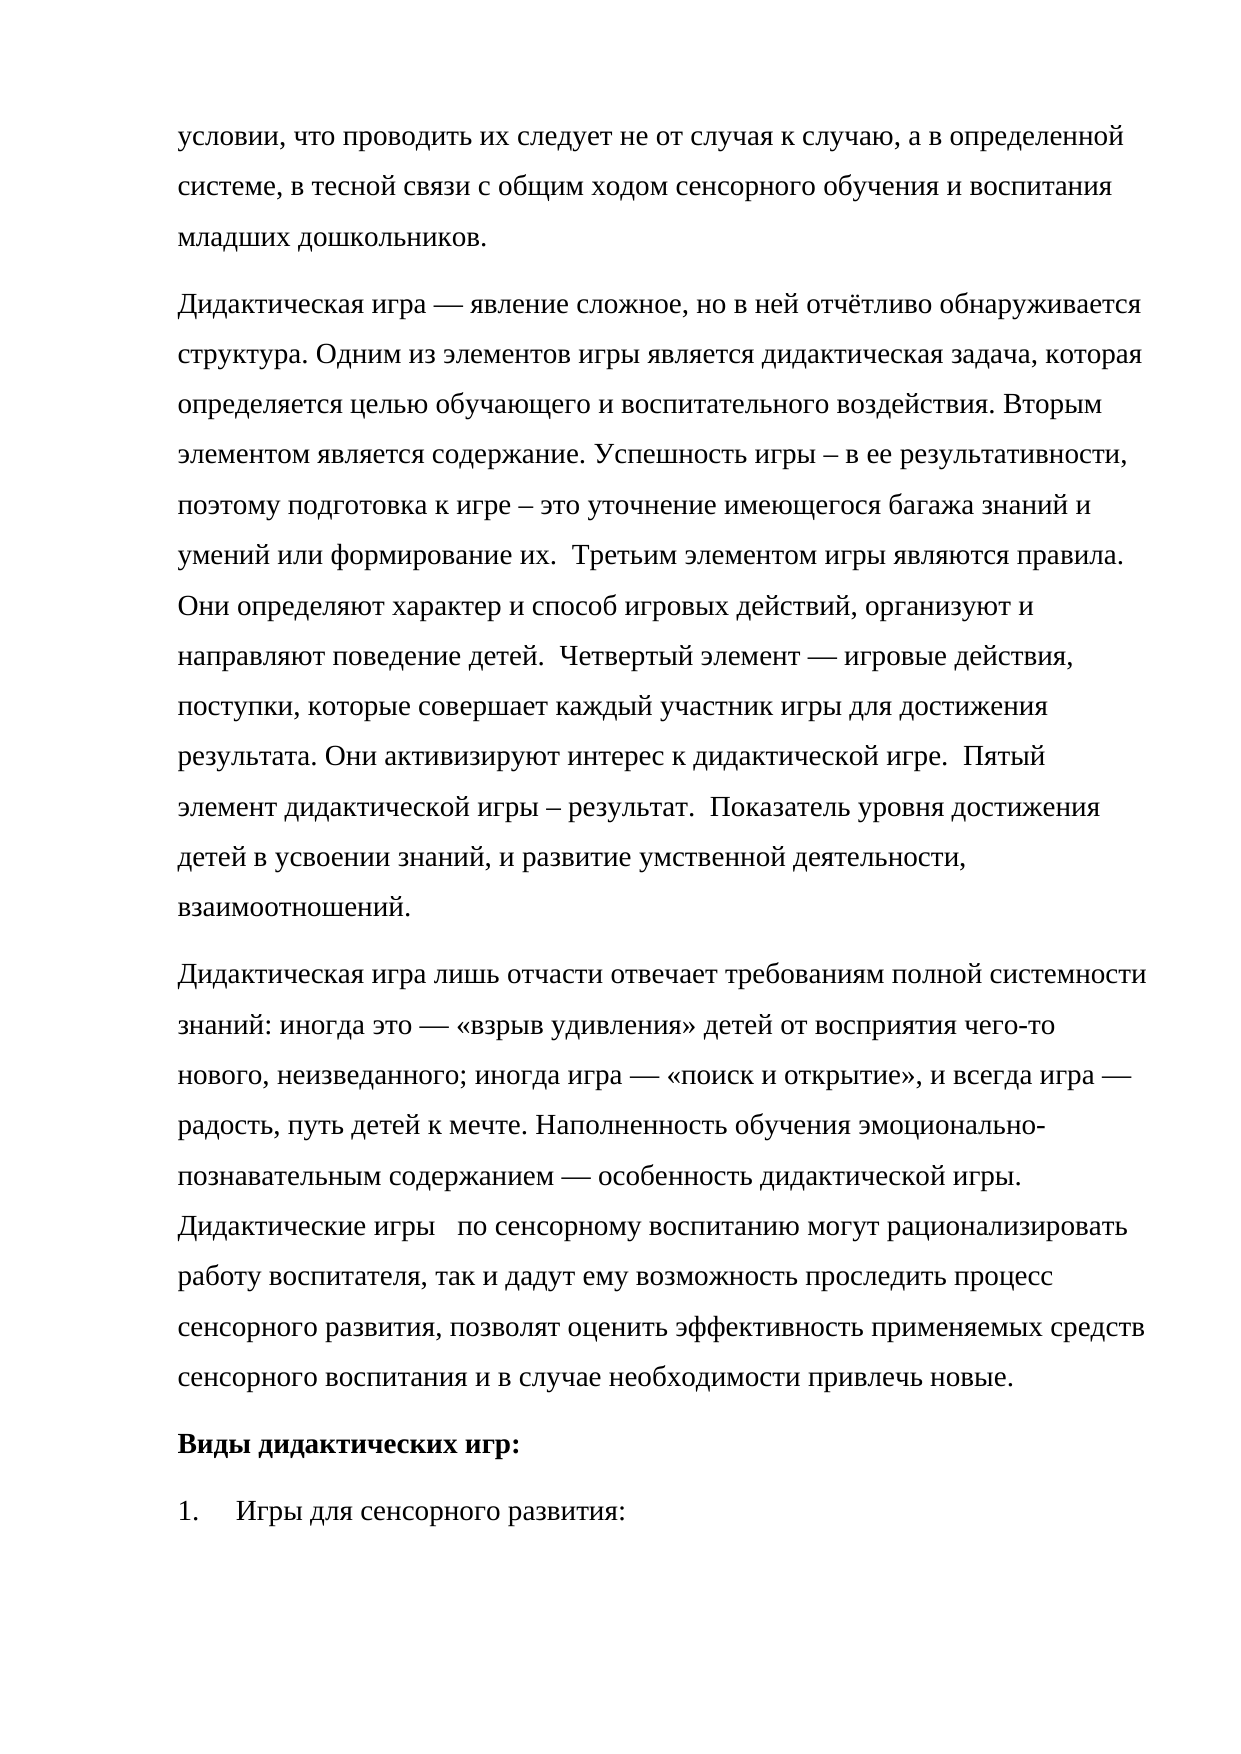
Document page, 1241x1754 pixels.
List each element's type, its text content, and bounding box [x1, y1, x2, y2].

text Виды дидактических игр: [177, 1426, 1152, 1459]
text Дидактическая игра лишь отчасти отвечает требованиям полной системности знаний: иногда это — «взрыв удивления» детей от восприятия чего-то нового, неизведанного; иногда игра — «поиск и открытие», и всегда игра — радость, путь детей к мечте. Наполненность обучения эмоционально-познавательным содержанием — особенность дидактической игры. Дидактические игры по сенсорному воспитанию могут рационализировать работу воспитателя, так и дадут ему возможность проследить процесс сенсорного развития, позволят оценить эффективность применяемых средств сенсорного воспитания и в случае необходимости привлечь новые. [177, 956, 1152, 1392]
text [177, 118, 1152, 252]
text 1. Игры для сенсорного развития: [177, 1493, 1152, 1526]
text Дидактическая игра — явление сложное, но в ней отчётливо обнаруживается структура. Одним из элементов игры является дидактическая задача, которая определяется целью обучающего и воспитательного воздействия. Вторым элементом является содержание. Успешность игры – в ее результативности, поэтому подготовка к игре – это уточнение имеющегося багажа знаний и умений или формирование их. Третьим элементом игры являются правила. Они определяют характер и способ игровых действий, организуют и направляют поведение детей. Четвертый элемент — игровые действия, поступки, которые совершает каждый участник игры для достижения результата. Они активизируют интерес к дидактической игре. Пятый элемент дидактической игры – результат. Показатель уровня достижения детей в усвоении знаний, и развитие умственной деятельности, взаимоотношений. [177, 286, 1152, 923]
